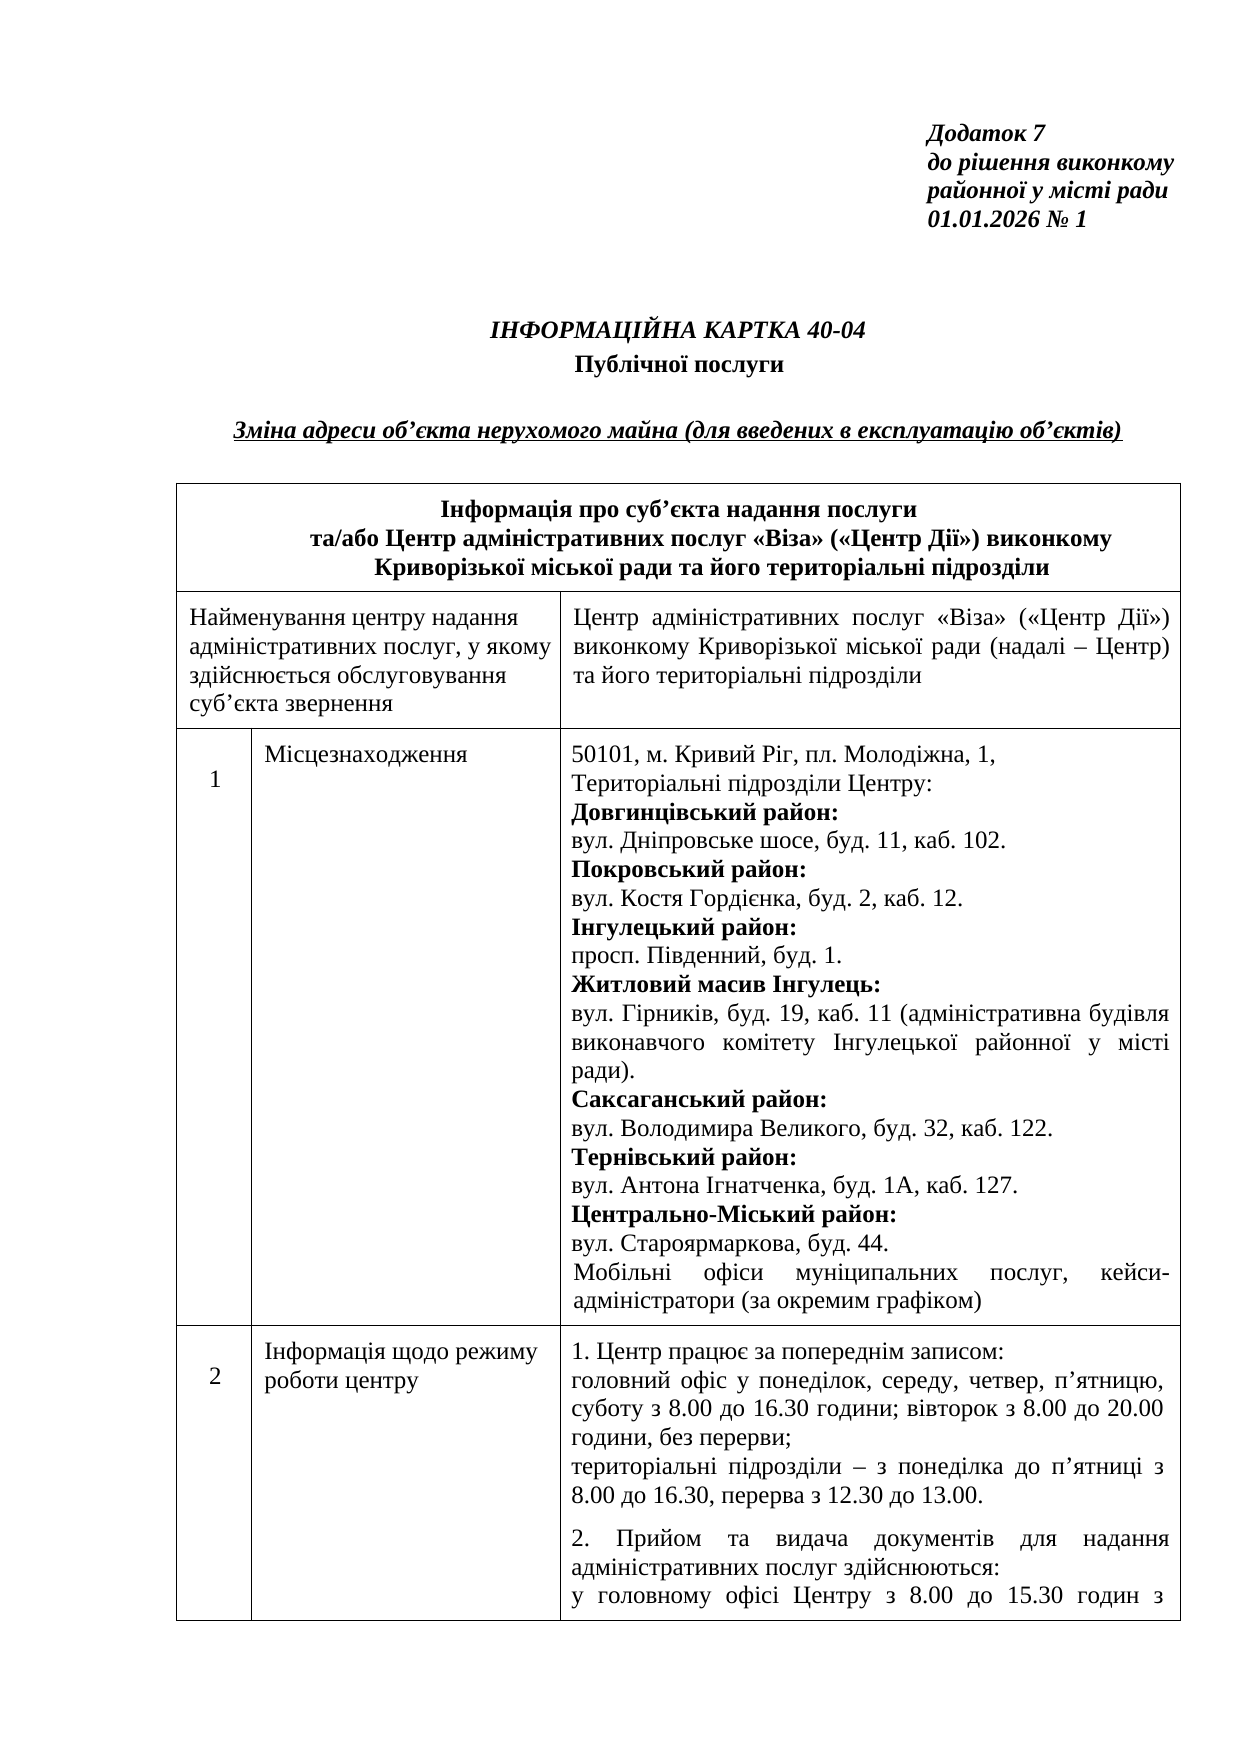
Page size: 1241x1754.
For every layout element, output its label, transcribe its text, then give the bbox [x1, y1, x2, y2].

table_cell Місцезнаходження [252, 729, 560, 1324]
text районної у місті ради [927, 176, 1181, 204]
text 01.01.2026 № 1 [927, 204, 1181, 233]
table_cell Центр адміністративних послуг «Віза» («Центр Дії») виконкому Криворізької міської ради (надалі – Центр) та його територіальні підрозділи [561, 592, 1180, 728]
table_cell 1 [177, 729, 251, 1324]
table_cell Найменування центру надання адміністративних послуг, у якому здійснюється обслуговування суб’єкта звернення [177, 592, 560, 728]
text Зміна адреси об’єкта нерухомого майна (для введених в експлуатацію об’єктів) [177, 415, 1181, 443]
text Додаток 7 [927, 118, 1181, 147]
table_cell 50101, м. Кривий Ріг, пл. Молодіжна, 1, Територіальні підрозділи Центру: Довгинцівський район: вул. Дніпровське шосе, буд. 11, каб. 102. Покровський район: вул. Костя Гордієнка, буд. 2, каб. 12. Інгулецький район: просп. Південний, буд. 1. Житловий масив Інгулець: вул. Гірників, буд. 19, каб. 11 (адміністративна будівля виконавчого комітету Інгулецької районної у місті ради). Саксаганський район: вул. Володимира Великого, буд. 32, каб. 122. Тернівський район: вул. Антона Ігнатченка, буд. 1А, каб. 127. Центрально-Міський район: вул. Староярмаркова, буд. 44. Мобільні офіси муніципальних послуг, кейси-адміністратори (за окремим графіком) [561, 729, 1180, 1324]
table_header Інформація про суб’єкта надання послуги та/або Центр адміністративних послуг «Віза» («Центр Дії») виконкому Криворізької міської ради та його територіальні підрозділи [177, 484, 1180, 591]
table_cell 2 [177, 1326, 251, 1619]
text до рішення виконкому [927, 147, 1181, 176]
text ІНФОРМАЦІЙНА КАРТКА 40-04 [177, 316, 1181, 344]
text Публічної послуги [177, 349, 1181, 377]
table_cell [252, 1326, 560, 1619]
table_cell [561, 1326, 1180, 1619]
